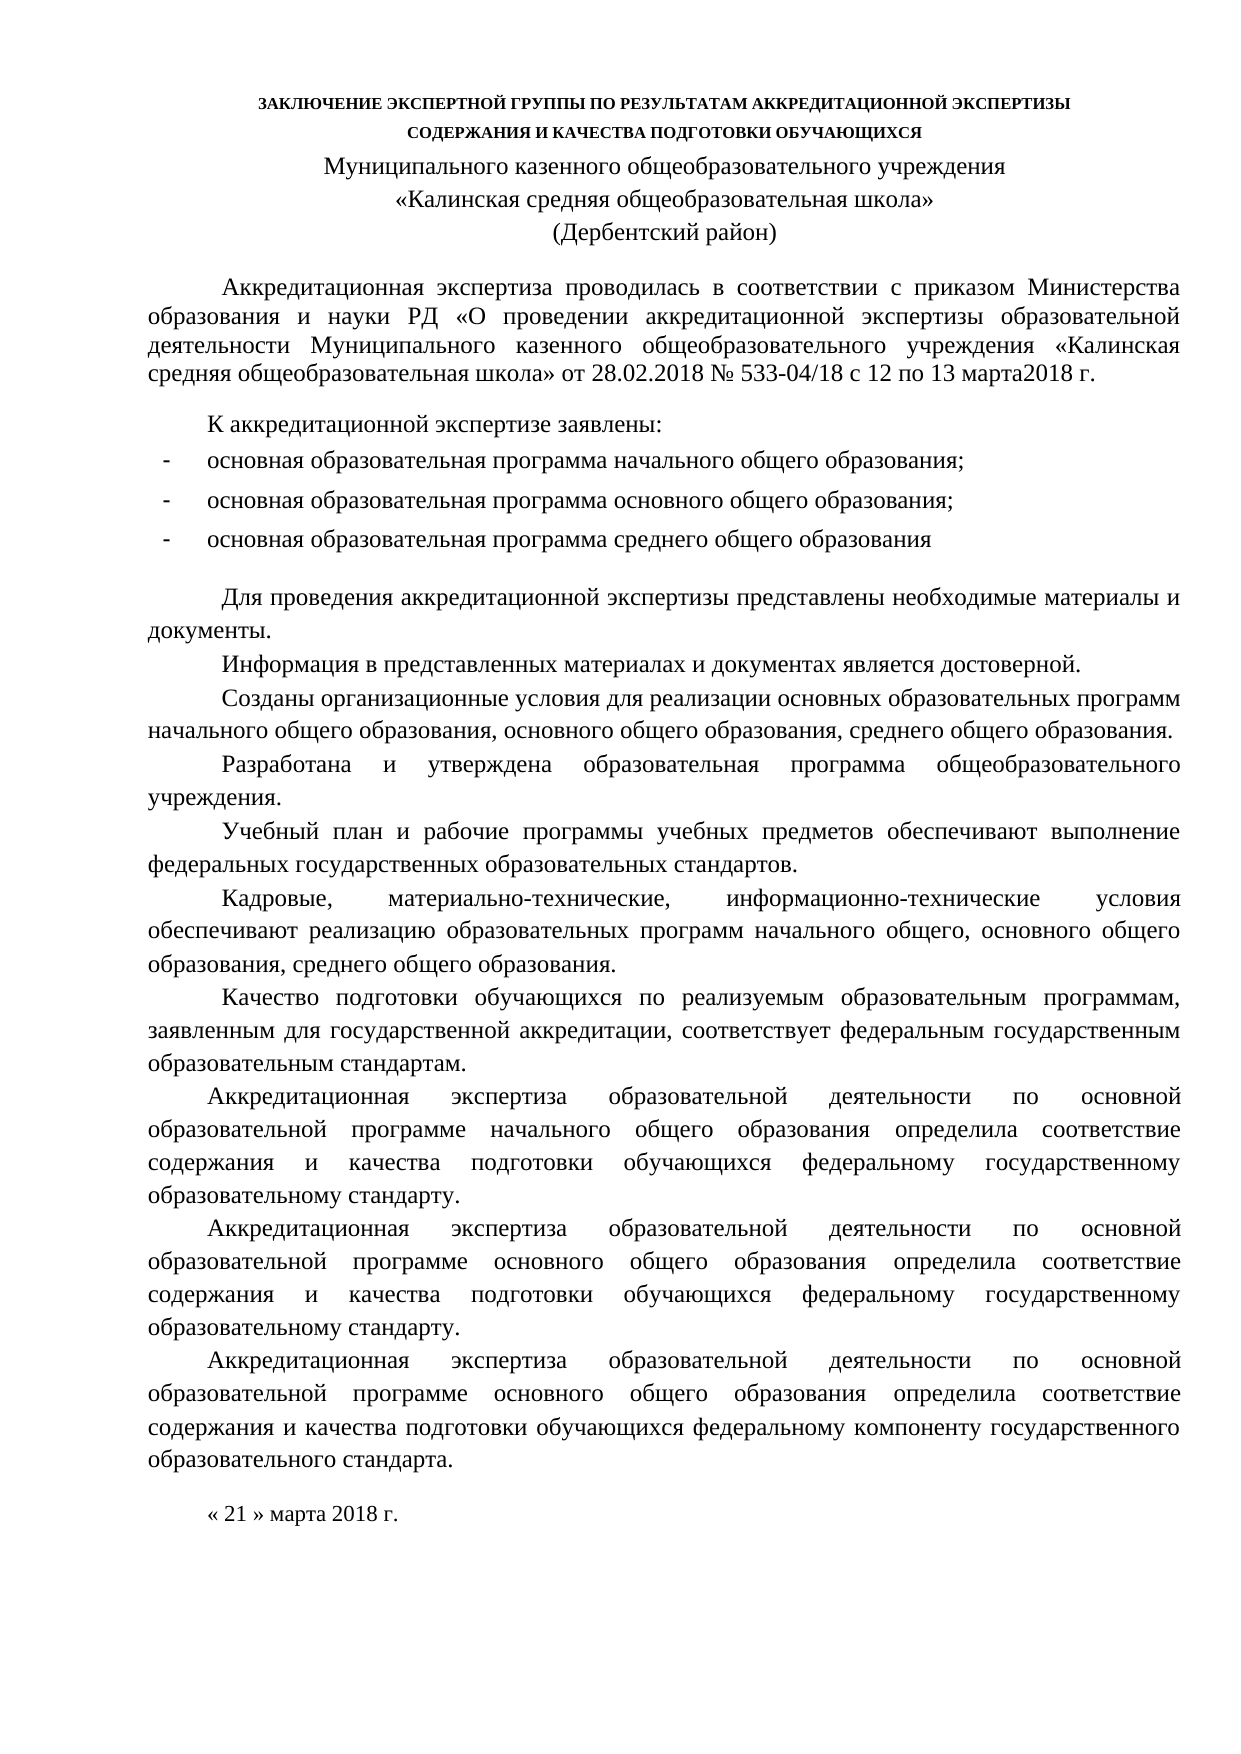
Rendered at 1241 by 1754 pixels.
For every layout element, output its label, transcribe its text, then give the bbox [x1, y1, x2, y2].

text Разработана и утверждена образовательная программа общеобразовательного учреждения. [148, 749, 1181, 811]
text Аккредитационная экспертиза образовательной деятельности по основной образовательной программе основного общего образования определила соответствие содержания и качества подготовки обучающихся федеральному государственному образовательному стандарту. [148, 1213, 1181, 1341]
text Учебный план и рабочие программы учебных предметов обеспечивают выполнение федеральных государственных образовательных стандартов. [148, 816, 1181, 878]
text Качество подготовки обучающихся по реализуемым образовательным программам, заявленным для государственной аккредитации, соответствует федеральным государственным образовательным стандартам. [148, 982, 1181, 1077]
text Аккредитационная экспертиза образовательной деятельности по основной образовательной программе основного общего образования определила соответствие содержания и качества подготовки обучающихся федеральному компоненту государственного образовательного стандарта. [148, 1346, 1181, 1473]
list основная образовательная программа основного общего образования; [162, 481, 1181, 515]
subtitle ЗАКЛЮЧЕНИЕ ЭКСПЕРТНОЙ ГРУППЫ ПО РЕЗУЛЬТАТАМ АККРЕДИТАЦИОННОЙ ЭКСПЕРТИЗЫ [148, 94, 1181, 113]
text « 21 » марта 2018 г. [148, 1499, 1181, 1526]
text Аккредитационная экспертиза образовательной деятельности по основной образовательной программе начального общего образования определила соответствие содержания и качества подготовки обучающихся федеральному государственному образовательному стандарту. [148, 1081, 1181, 1209]
text Аккредитационная экспертиза проводилась в соответствии с приказом Министерства образования и науки РД «О проведении аккредитационной экспертизы образовательной деятельности Муниципального казенного общеобразовательного учреждения «Калинская средняя общеобразовательная школа» от 28.02.2018 № 533-04/18 с 12 по 13 марта2018 г. [148, 272, 1181, 387]
subtitle Муниципального казенного общеобразовательного учреждения [148, 151, 1181, 180]
text Созданы организационные условия для реализации основных образовательных программ начального общего образования, основного общего образования, среднего общего образования. [148, 683, 1181, 744]
text Информация в представленных материалах и документах является достоверной. [148, 649, 1181, 678]
text К аккредитационной экспертизе заявлены: [148, 409, 1181, 438]
text Кадровые, материально-технические, информационно-технические условия обеспечивают реализацию образовательных программ начального общего, основного общего образования, среднего общего образования. [148, 883, 1181, 977]
list основная образовательная программа начального общего образования; [162, 442, 1181, 476]
subtitle «Калинская средняя общеобразовательная школа» [148, 184, 1181, 213]
subtitle (Дербентский район) [148, 217, 1181, 246]
text Для проведения аккредитационной экспертизы представлены необходимые материалы и документы. [148, 582, 1181, 644]
list основная образовательная программа среднего общего образования [162, 521, 1181, 554]
subtitle СОДЕРЖАНИЯ И КАЧЕСТВА ПОДГОТОВКИ ОБУЧАЮЩИХСЯ [148, 122, 1181, 142]
